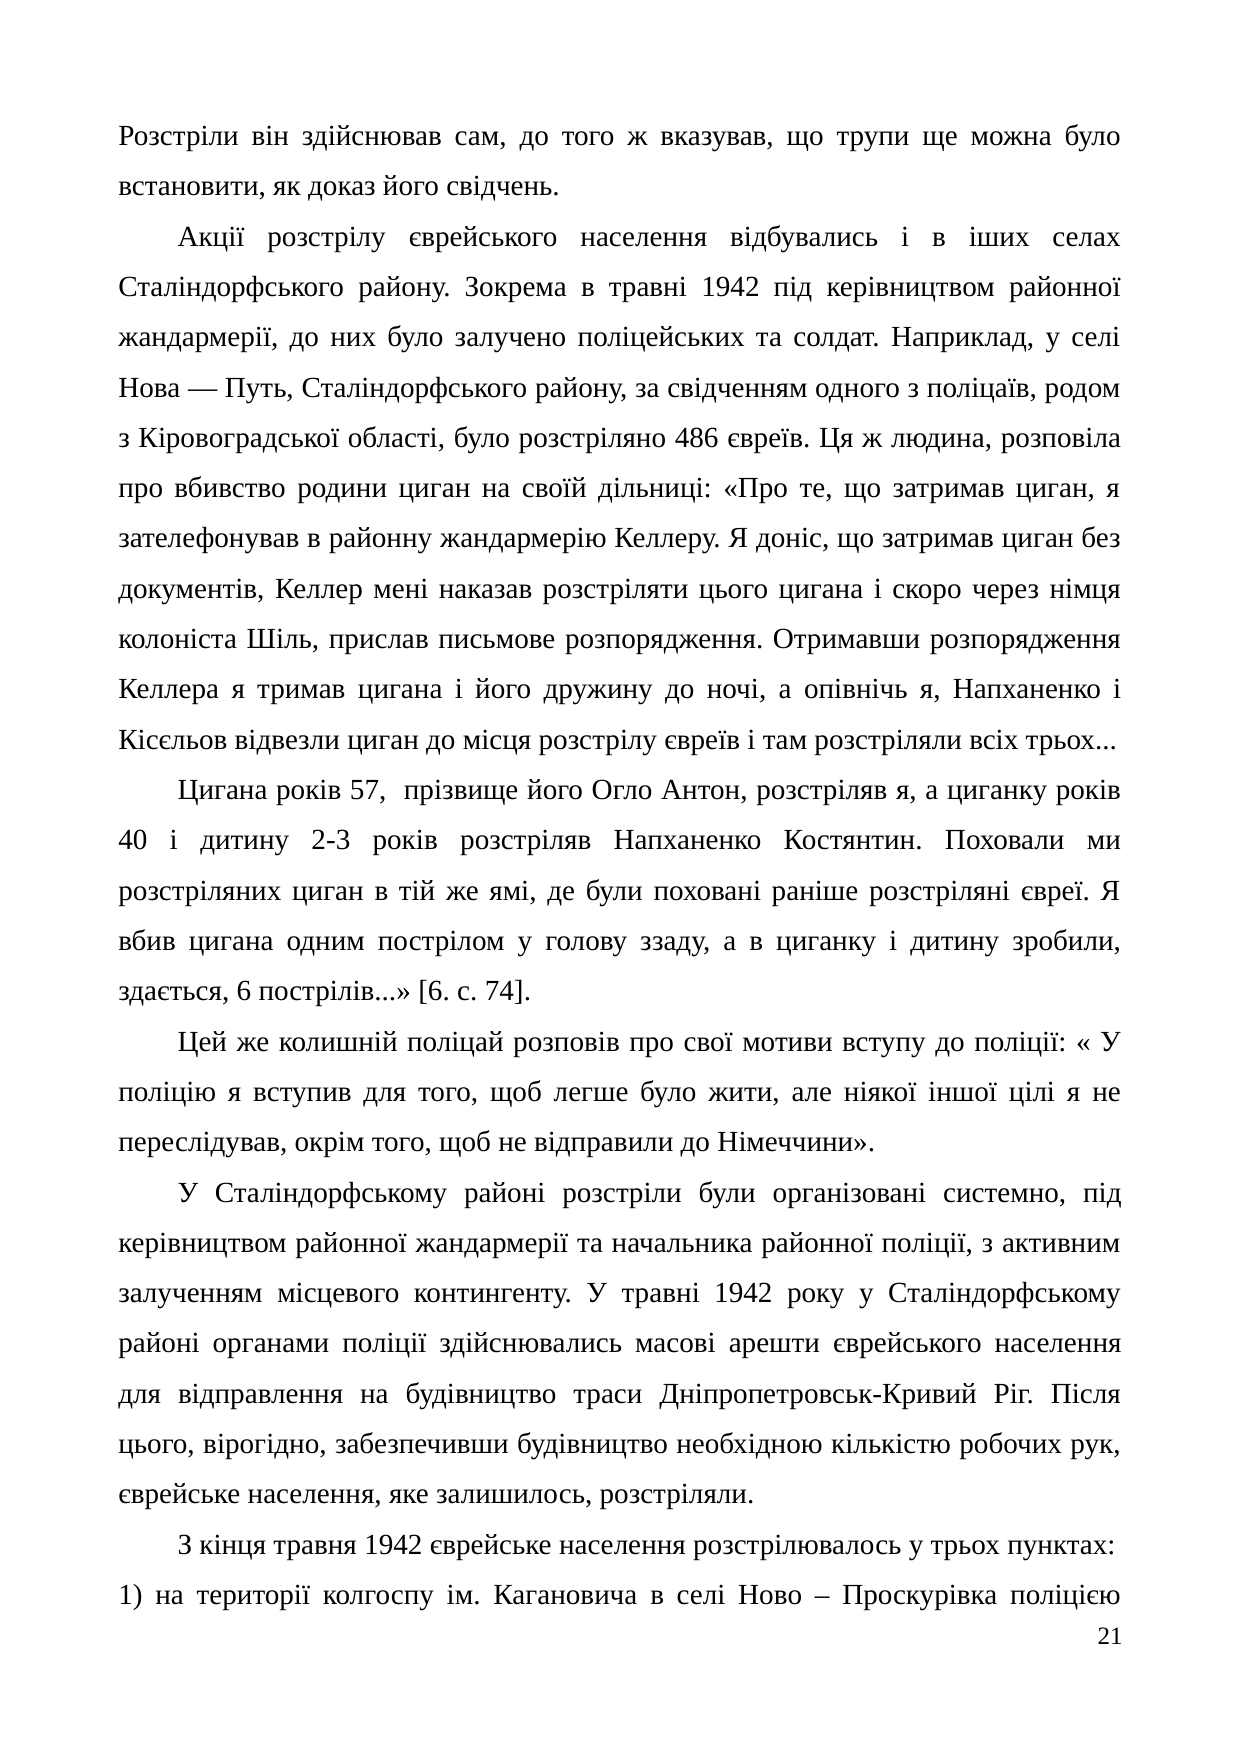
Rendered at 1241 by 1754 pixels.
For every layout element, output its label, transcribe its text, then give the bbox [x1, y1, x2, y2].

text Цигана років 57, прізвище його Огло Антон, розстріляв я, а циганку років 40 і дитину 2-3 років розстріляв Напханенко Костянтин. Поховали ми розстріляних циган в тій же ямі, де були поховані раніше розстріляні євреї. Я вбив цигана одним пострілом у голову ззаду, а в циганку і дитину зробили, здається, 6 пострілів...» [6. с. 74]. [118, 772, 1122, 1007]
text Акції розстрілу єврейського населення відбувались і в іших селах Сталіндорфського району. Зокрема в травні 1942 під керівництвом районної жандармерії, до них було залучено поліцейських та солдат. Наприклад, у селі Нова — Путь, Сталіндорфського району, за свідченням одного з поліцаїв, родом з Кіровоградської області, було розстріляно 486 євреїв. Ця ж людина, розповіла про вбивство родини циган на своїй дільниці: «Про те, що затримав циган, я зателефонував в районну жандармерію Келлеру. Я доніс, що затримав циган без документів, Келлер мені наказав розстріляти цього цигана і скоро через німця колоніста Шіль, прислав письмове розпорядження. Отримавши розпорядження Келлера я тримав цигана і його дружину до ночі, а опівнічь я, Напханенко і Кісєльов відвезли циган до місця розстрілу євреїв і там розстріляли всіх трьох... [118, 219, 1122, 755]
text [118, 118, 1122, 202]
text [118, 1577, 1122, 1611]
text Цей же колишній поліцай розповів про свої мотиви вступу до поліції: « У поліцію я вступив для того, щоб легше було жити, але ніякої іншої цілі я не переслідував, окрім того, щоб не відправили до Німеччини». [118, 1024, 1122, 1158]
text З кінця травня 1942 єврейське населення розстрілювалось у трьох пунктах: [118, 1527, 1122, 1560]
text У Сталіндорфському районі розстріли були організовані системно, під керівництвом районної жандармерії та начальника районної поліції, з активним залученням місцевого контингенту. У травні 1942 року у Сталіндорфському районі органами поліції здійснювались масові арешти єврейського населення для відправлення на будівництво траси Дніпропетровськ-Кривий Ріг. Після цього, вірогідно, забезпечивши будівництво необхідною кількістю робочих рук, єврейське населення, яке залишилось, розстріляли. [118, 1175, 1122, 1510]
